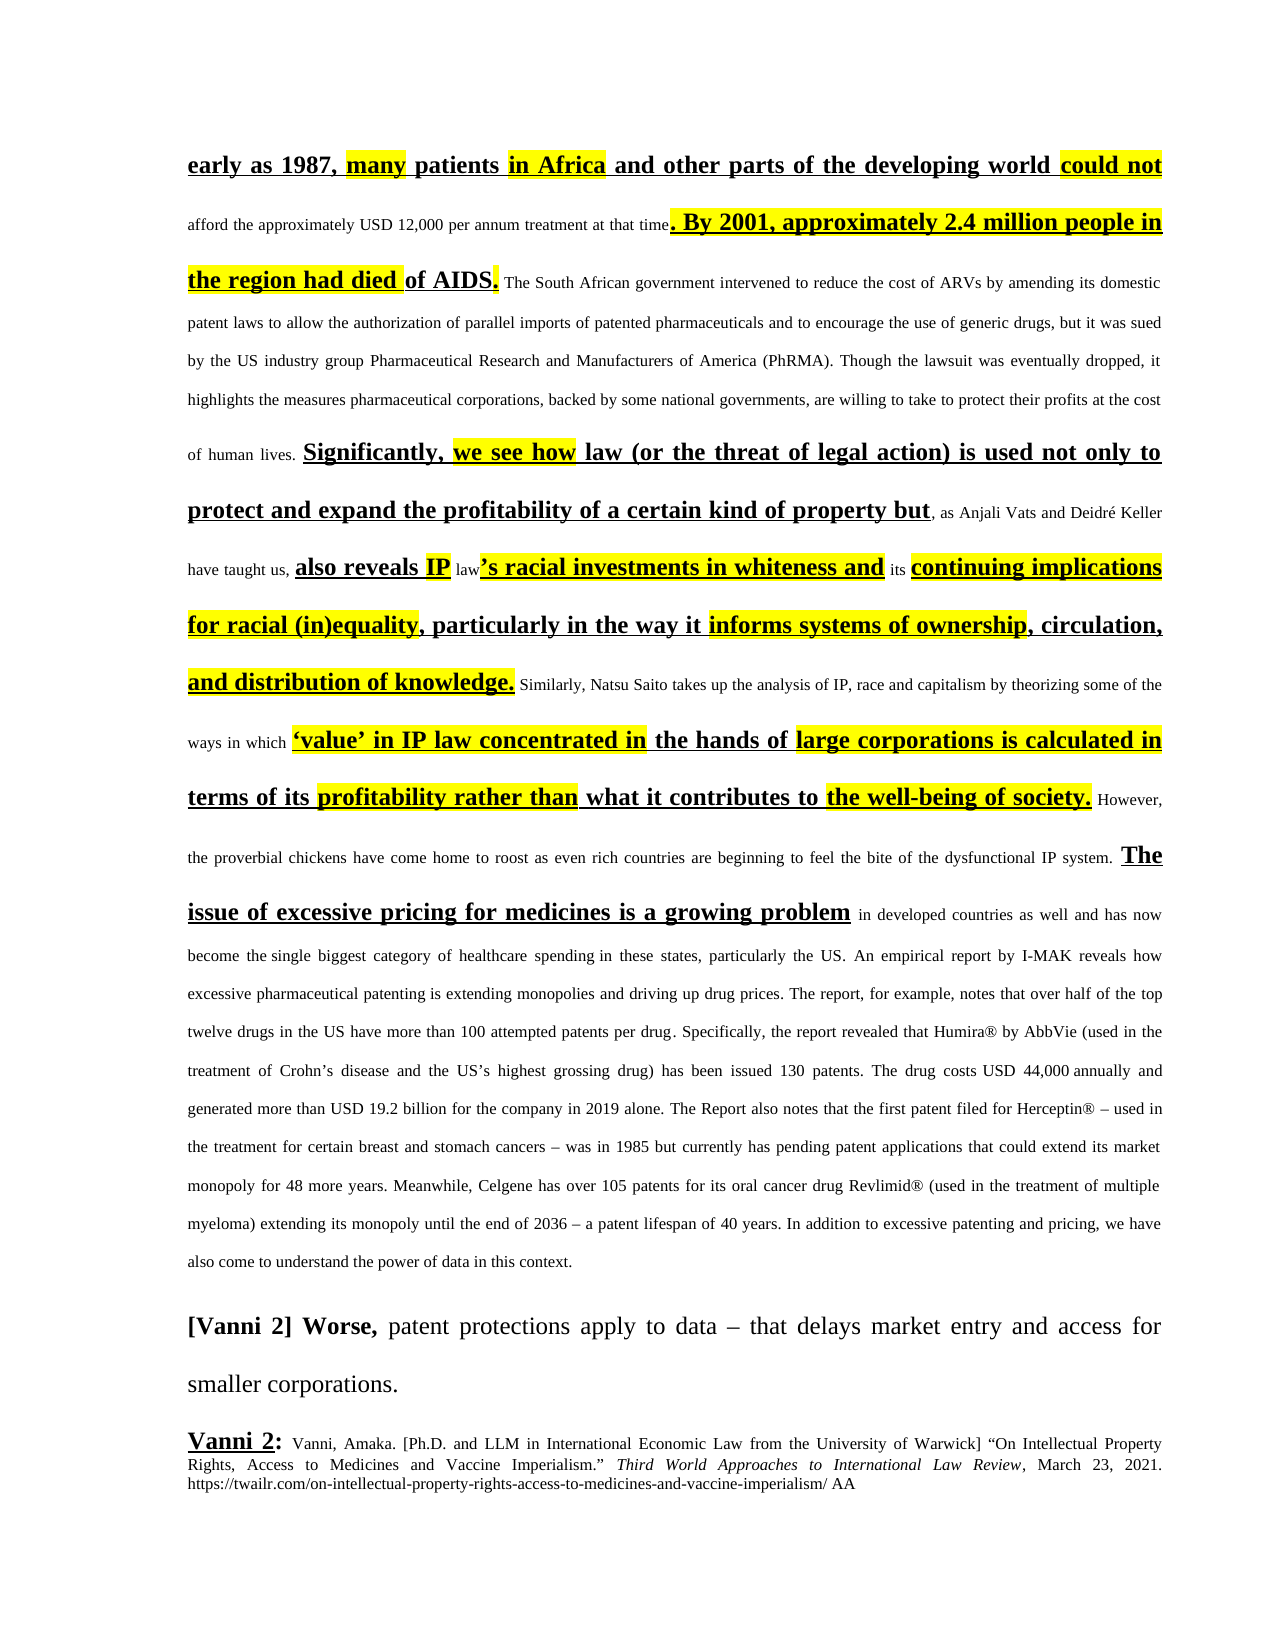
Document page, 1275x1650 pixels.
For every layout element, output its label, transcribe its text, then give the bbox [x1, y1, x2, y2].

text Vanni 2: Vanni, Amaka. [Ph.D. and LLM in International Economic Law from the University of Warwick] “On Intellectual Property Rights, Access to Medicines and Vaccine Imperialism.” Third World Approaches to International Law Review, March 23, 2021. https://twailr.com/on-intellectual-property-rights-access-to-medicines-and-vaccine-imperialism/ AA [187, 1426, 1162, 1493]
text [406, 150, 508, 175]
subtitle [Vanni 2] Worse, patent protections apply to data – that delays market entry and access for smaller corporations. [187, 1311, 1162, 1397]
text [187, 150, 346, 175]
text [187, 176, 1162, 635]
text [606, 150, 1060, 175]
